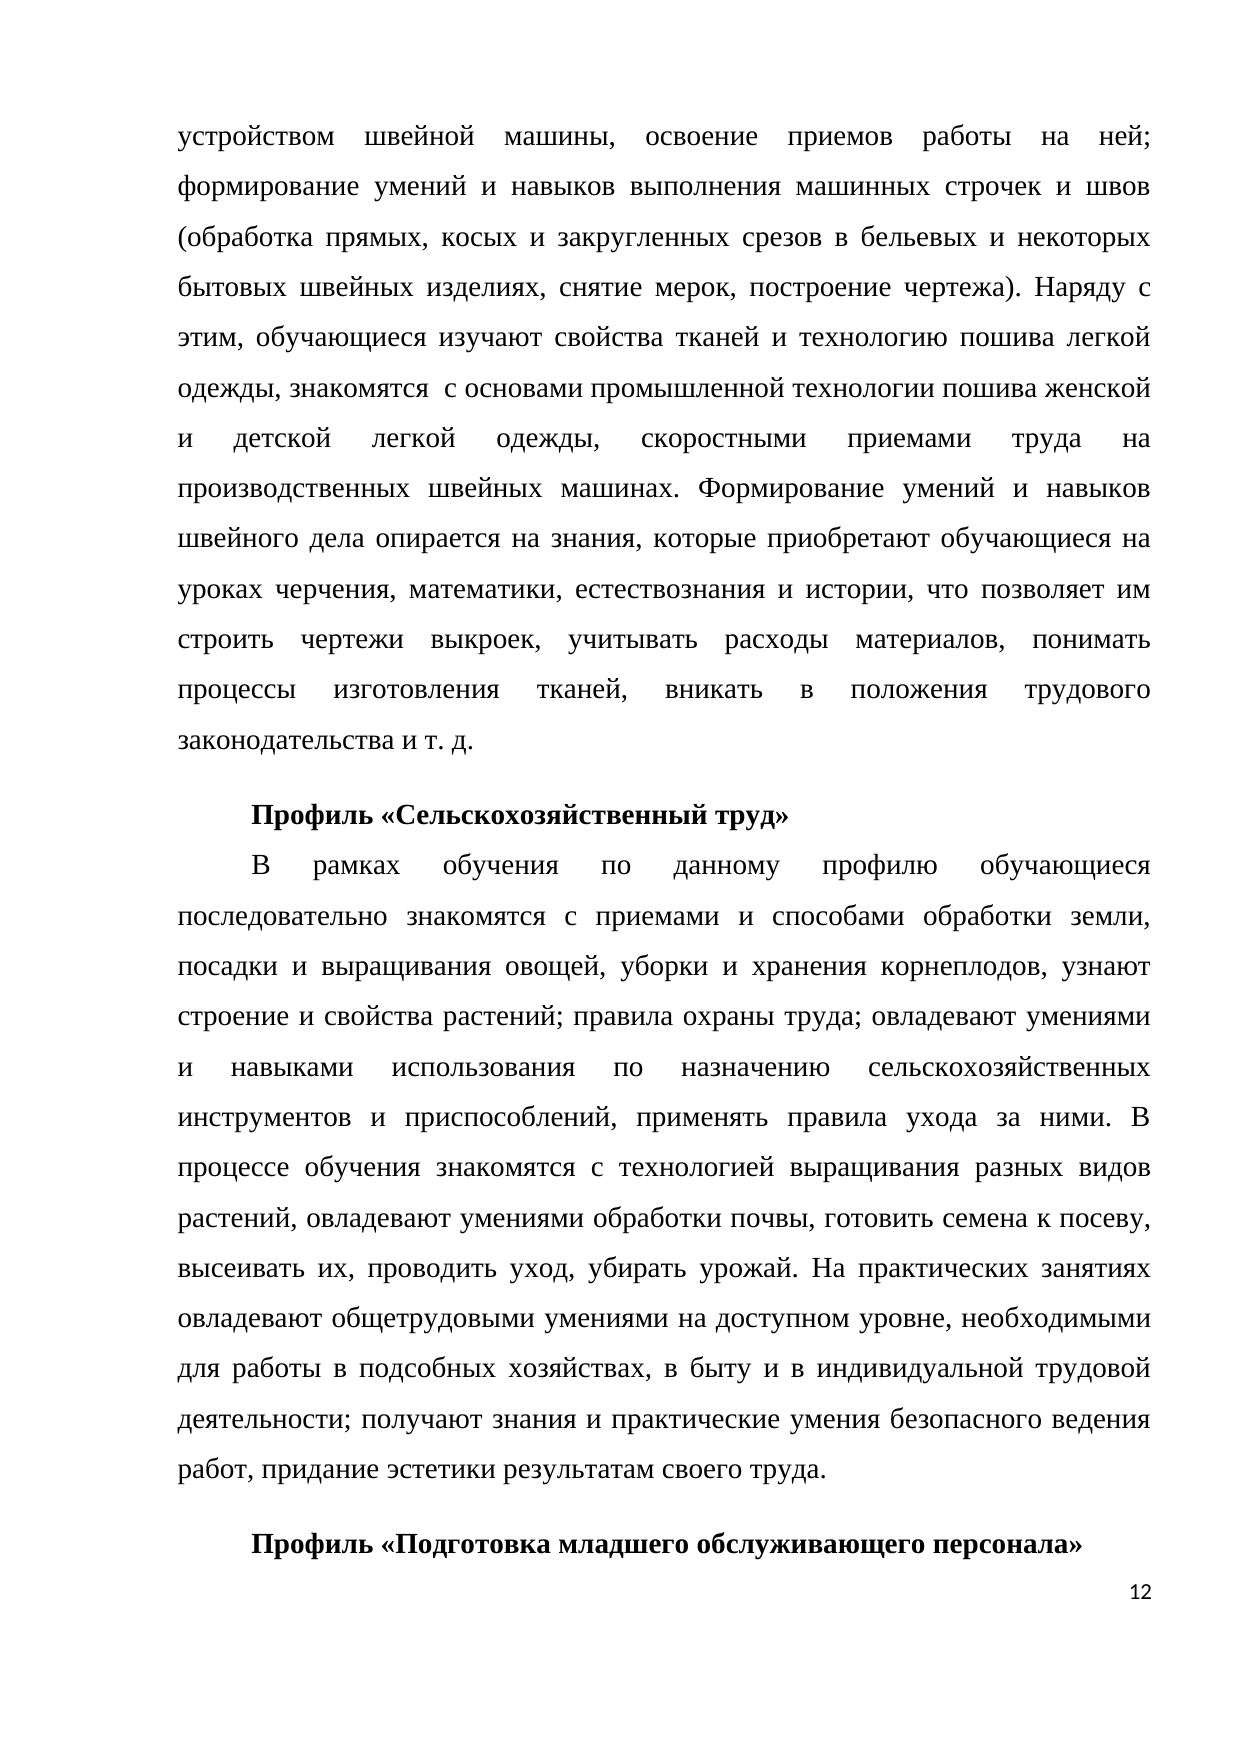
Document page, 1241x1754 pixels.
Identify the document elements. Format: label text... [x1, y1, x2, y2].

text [177, 118, 1152, 755]
text Профиль «Подготовка младшего обслуживающего персонала» [177, 1527, 1152, 1560]
text В рамках обучения по данному профилю обучающиеся последовательно знакомятся с приемами и способами обработки земли, посадки и выращивания овощей, уборки и хранения корнеплодов, узнают строение и свойства растений; правила охраны труда; овладевают умениями и навыками использования по назначению сельскохозяйственных инструментов и приспособлений, применять правила ухода за ними. В процессе обучения знакомятся с технологией выращивания разных видов растений, овладевают умениями обработки почвы, готовить семена к посеву, высеивать их, проводить уход, убирать урожай. На практических занятиях овладевают общетрудовыми умениями на доступном уровне, необходимыми для работы в подсобных хозяйствах, в быту и в индивидуальной трудовой деятельности; получают знания и практические умения безопасного ведения работ, придание эстетики результатам своего труда. [177, 847, 1152, 1485]
text Профиль «Сельскохозяйственный труд» [177, 797, 1152, 831]
